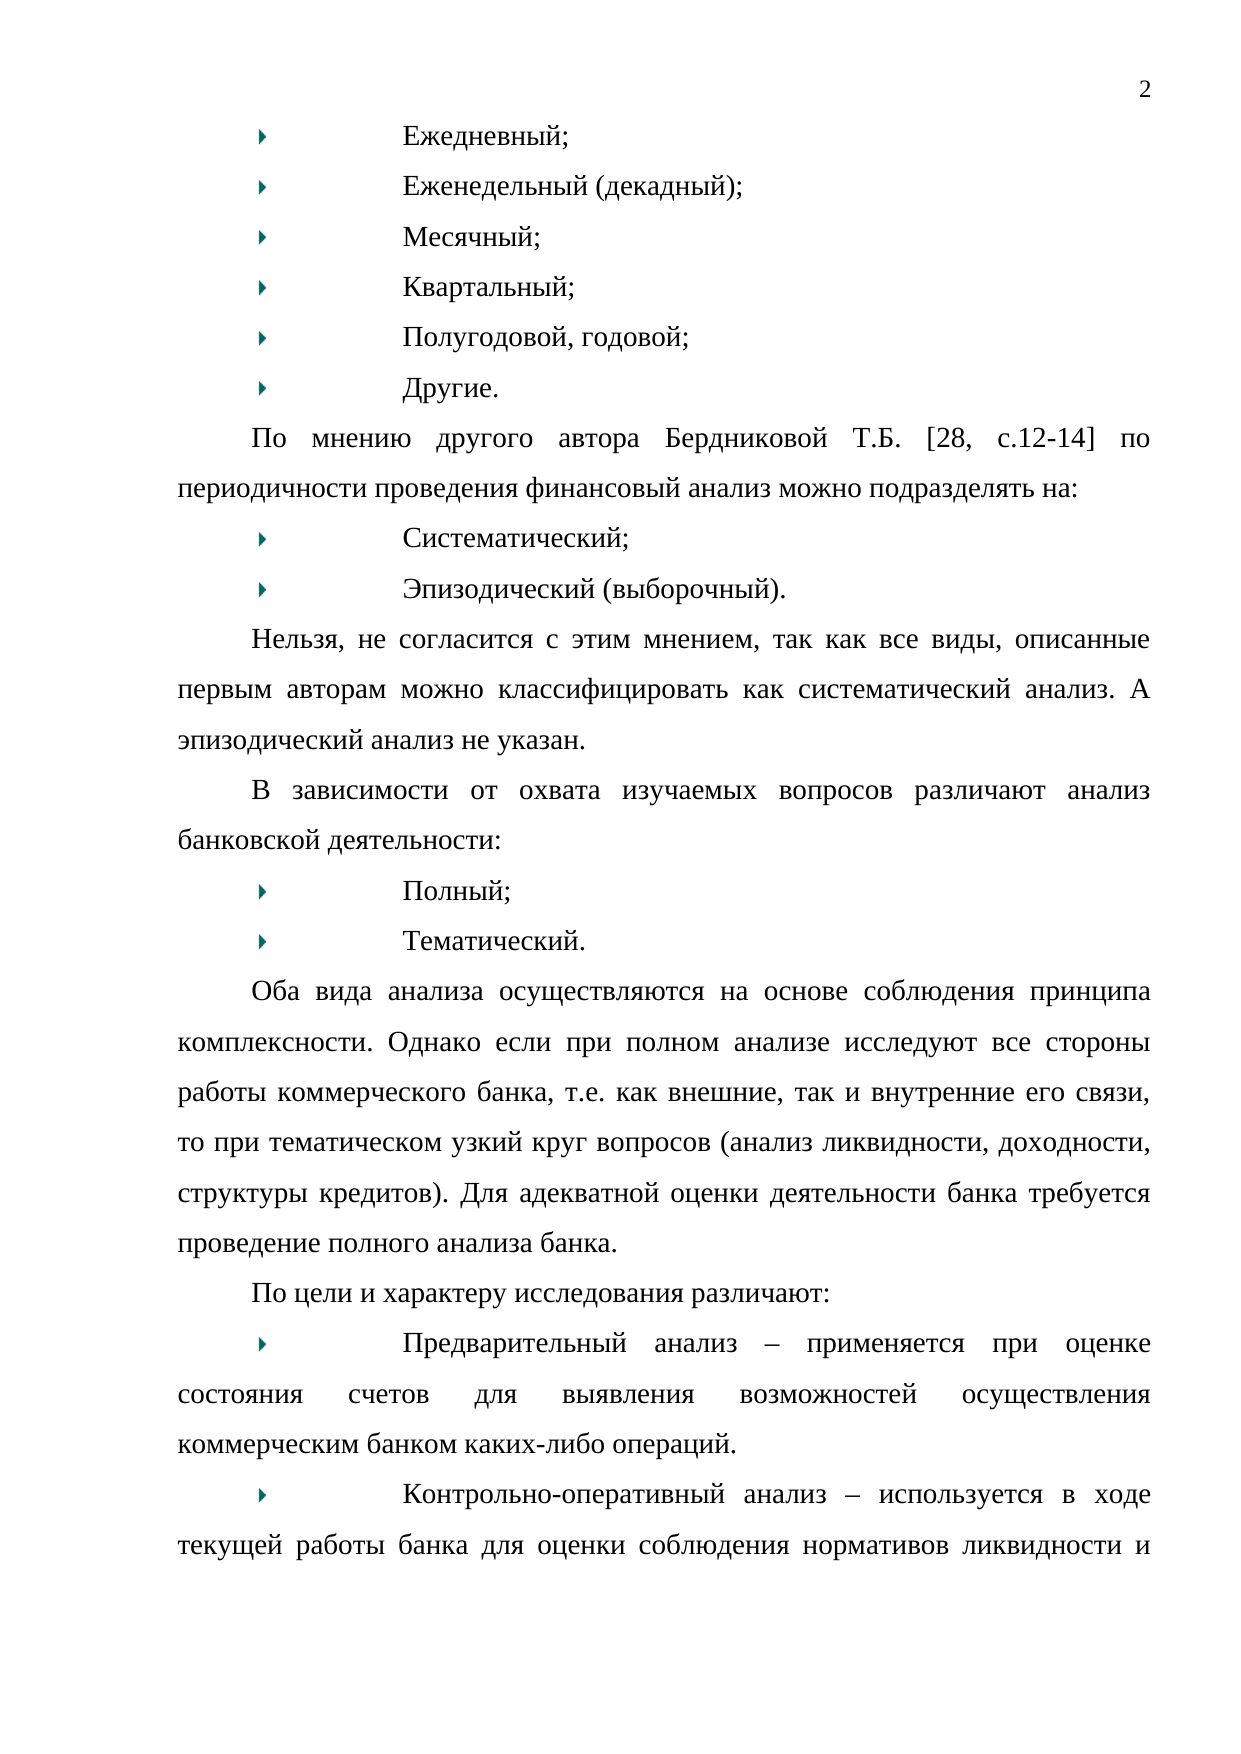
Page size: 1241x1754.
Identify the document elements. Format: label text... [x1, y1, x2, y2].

list Квартальный; [177, 269, 1152, 303]
picture [252, 933, 269, 951]
text Нельзя, не согласится с этим мнением, так как все виды, описанные первым авторам можно классифицировать как систематический анализ. А эпизодический анализ не указан. [177, 621, 1152, 755]
picture [252, 581, 269, 599]
text Оба вида анализа осуществляются на основе соблюдения принципа комплексности. Однако если при полном анализе исследуют все стороны работы коммерческого банка, т.е. как внешние, так и внутренние его связи, то при тематическом узкий круг вопросов (анализ ликвидности, доходности, структуры кредитов). Для адекватной оценки деятельности банка требуется проведение полного анализа банка. [177, 973, 1152, 1258]
text По мнению другого автора Бердниковой Т.Б. [28, с.12-14] по периодичности проведения финансовый анализ можно подразделять на: [177, 420, 1152, 504]
list Эпизодический (выборочный). [177, 571, 1152, 604]
picture [252, 179, 269, 196]
list Еженедельный (декадный); [177, 168, 1152, 202]
picture [252, 279, 269, 297]
list Месячный; [177, 219, 1152, 252]
picture [252, 330, 269, 347]
picture [252, 380, 269, 397]
list Предварительный анализ – применяется при оценке состояния счетов для выявления возможностей осуществления коммерческим банком каких-либо операций. [177, 1326, 1152, 1460]
list Систематический; [177, 521, 1152, 554]
list Полугодовой, годовой; [177, 319, 1152, 353]
picture [252, 883, 269, 901]
list Ежедневный; [177, 118, 1152, 152]
list Тематический. [177, 923, 1152, 957]
picture [252, 128, 269, 146]
picture [252, 1336, 269, 1353]
picture [252, 229, 269, 246]
picture [252, 1487, 269, 1504]
list Другие. [177, 370, 1152, 403]
text В зависимости от охвата изучаемых вопросов различают анализ банковской деятельности: [177, 772, 1152, 856]
picture [252, 531, 269, 548]
text По цели и характеру исследования различают: [177, 1275, 1152, 1309]
list Полный; [177, 873, 1152, 906]
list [177, 1477, 1152, 1560]
